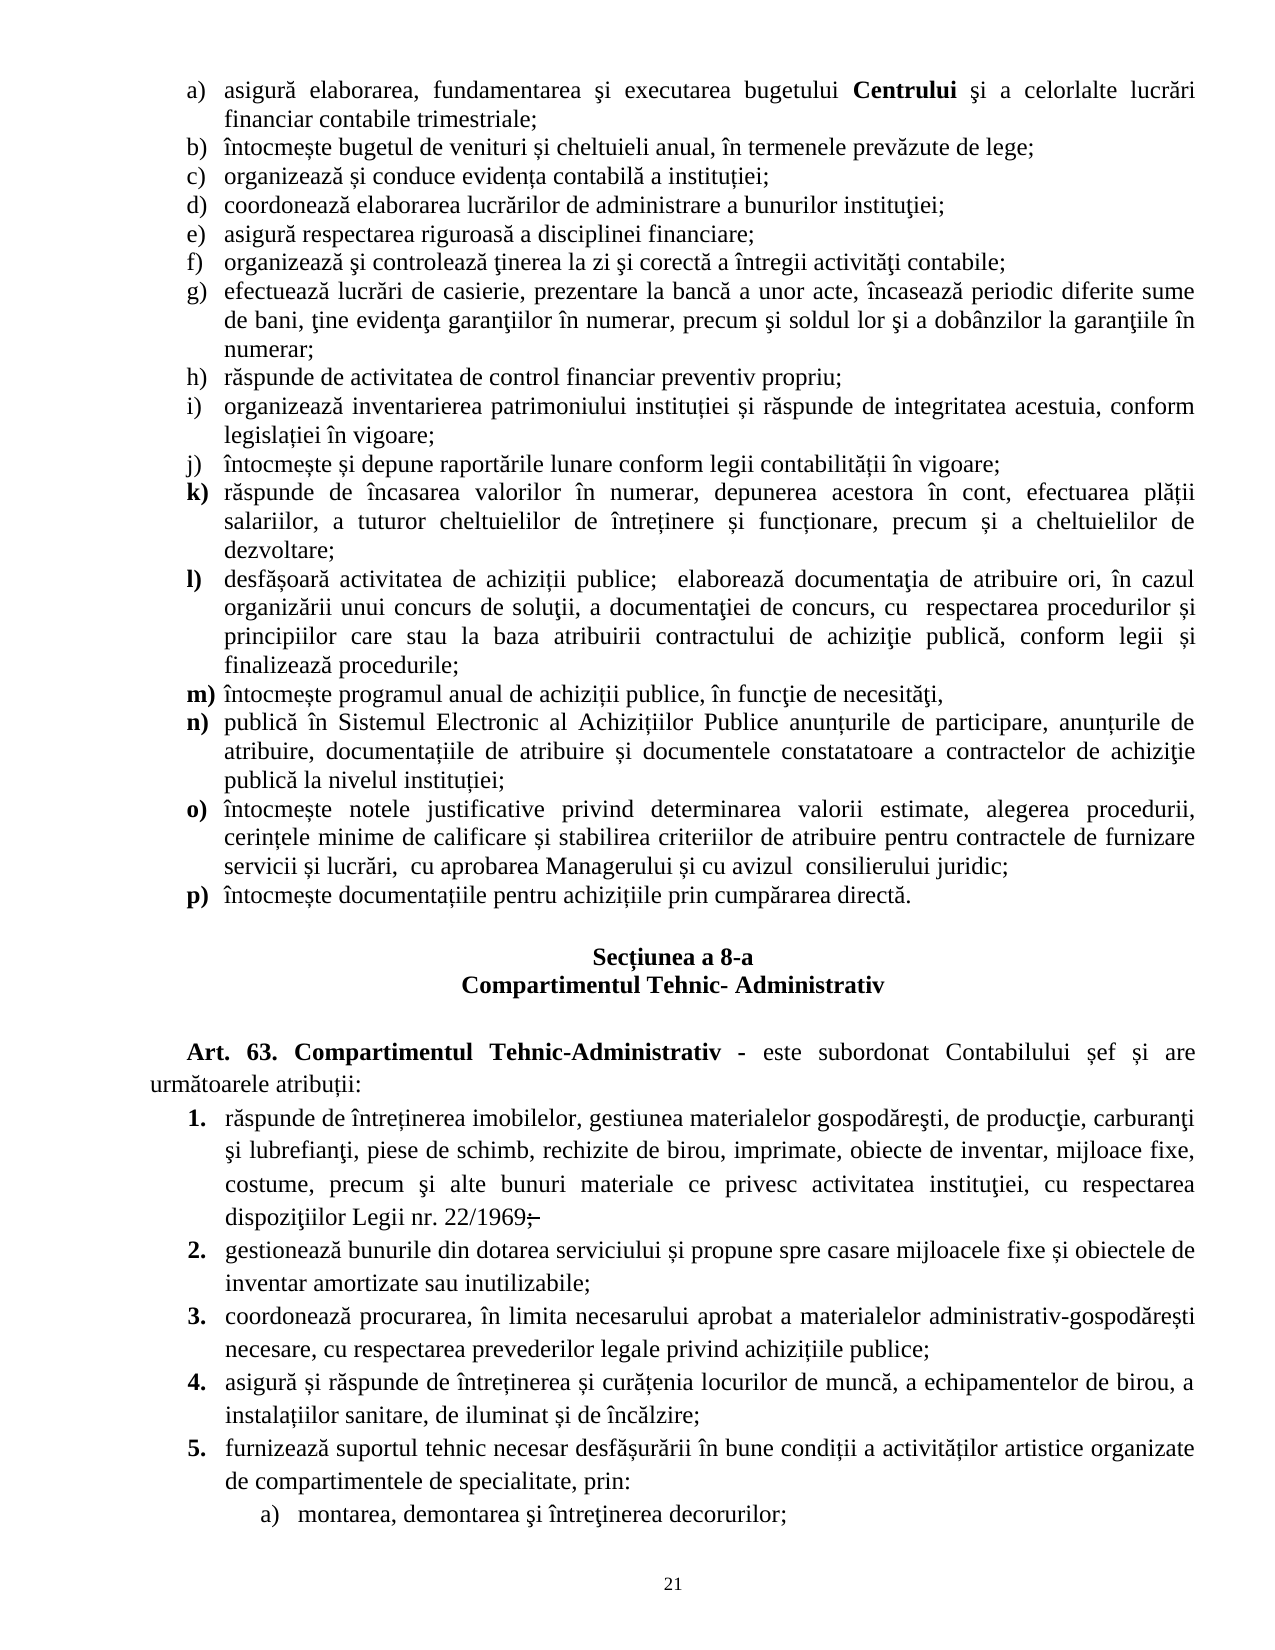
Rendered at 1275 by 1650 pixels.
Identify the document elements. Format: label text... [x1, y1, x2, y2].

list răspunde de încasarea valorilor în numerar, depunerea acestora în cont, efectuarea plății salariilor, a tuturor cheltuielilor de întreținere și funcționare, precum și a cheltuielilor de dezvoltare; [186, 477, 1196, 564]
list organizează inventarierea patrimoniului instituției și răspunde de integritatea acestuia, conform legislației în vigoare; [186, 391, 1196, 449]
list organizează şi controlează ţinerea la zi şi corectă a întregii activităţi contabile; [186, 247, 1196, 276]
list întocmește programul anual de achiziții publice, în funcţie de necesităţi, [186, 679, 1196, 707]
text Compartimentul Tehnic- Administrativ [150, 971, 1196, 999]
list organizează și conduce evidența contabilă a instituției; [186, 161, 1196, 190]
list efectuează lucrări de casierie, prezentare la bancă a unor acte, încasează periodic diferite sume de bani, ţine evidenţa garanţiilor în numerar, precum şi soldul lor şi a dobânzilor la garanţiile în numerar; [186, 276, 1196, 362]
list coordonează procurarea, în limita necesarului aprobat a materialelor administrativ-gospodărești necesare, cu respectarea prevederilor legale privind achizițiile publice; [187, 1301, 1196, 1362]
list furnizează suportul tehnic necesar desfășurării în bune condiții a activităților artistice organizate de compartimentele de specialitate, prin: [187, 1433, 1196, 1494]
list gestionează bunurile din dotarea serviciului și propune spre casare mijloacele fixe și obiectele de inventar amortizate sau inutilizabile; [187, 1235, 1196, 1296]
text Secțiunea a 8-a [150, 942, 1196, 971]
list asigură și răspunde de întreținerea și curățenia locurilor de muncă, a echipamentelor de birou, a instalațiilor sanitare, de iluminat și de încălzire; [187, 1367, 1196, 1428]
list întocmește bugetul de venituri și cheltuieli anual, în termenele prevăzute de lege; [186, 132, 1196, 161]
list montarea, demontarea şi întreţinerea decorurilor; [260, 1499, 1196, 1528]
list coordonează elaborarea lucrărilor de administrare a bunurilor instituţiei; [186, 190, 1196, 219]
list întocmește și depune raportările lunare conform legii contabilității în vigoare; [186, 449, 1196, 477]
text Art. 63. Compartimentul Tehnic-Administrativ - este subordonat Contabilului șef și are următoarele atribuții: [150, 1037, 1196, 1098]
list asigură respectarea riguroasă a disciplinei financiare; [186, 219, 1196, 247]
list răspunde de activitatea de control financiar preventiv propriu; [186, 362, 1196, 391]
list asigură elaborarea, fundamentarea şi executarea bugetului Centrului şi a celorlalte lucrări financiar contabile trimestriale; [186, 75, 1196, 132]
list întocmește notele justificative privind determinarea valorii estimate, alegerea procedurii, cerințele minime de calificare și stabilirea criteriilor de atribuire pentru contractele de furnizare servicii și lucrări, cu aprobarea Managerului și cu avizul consilierului juridic; [186, 794, 1196, 880]
list răspunde de întreținerea imobilelor, gestiunea materialelor gospodăreşti, de producţie, carburanţi şi lubrefianţi, piese de schimb, rechizite de birou, imprimate, obiecte de inventar, mijloace fixe, costume, precum şi alte bunuri materiale ce privesc activitatea instituţiei, cu respectarea dispoziţiilor Legii nr. 22/1969; [187, 1103, 1196, 1230]
list întocmește documentațiile pentru achizițiile prin cumpărarea directă. [186, 880, 1196, 909]
list publică în Sistemul Electronic al Achizițiilor Publice anunțurile de participare, anunțurile de atribuire, documentațiile de atribuire și documentele constatatoare a contractelor de achiziţie publică la nivelul instituției; [186, 707, 1196, 794]
list desfășoară activitatea de achiziții publice; elaborează documentaţia de atribuire ori, în cazul organizării unui concurs de soluţii, a documentaţiei de concurs, cu respectarea procedurilor și principiilor care stau la baza atribuirii contractului de achiziţie publică, conform legii și finalizează procedurile; [186, 564, 1196, 679]
